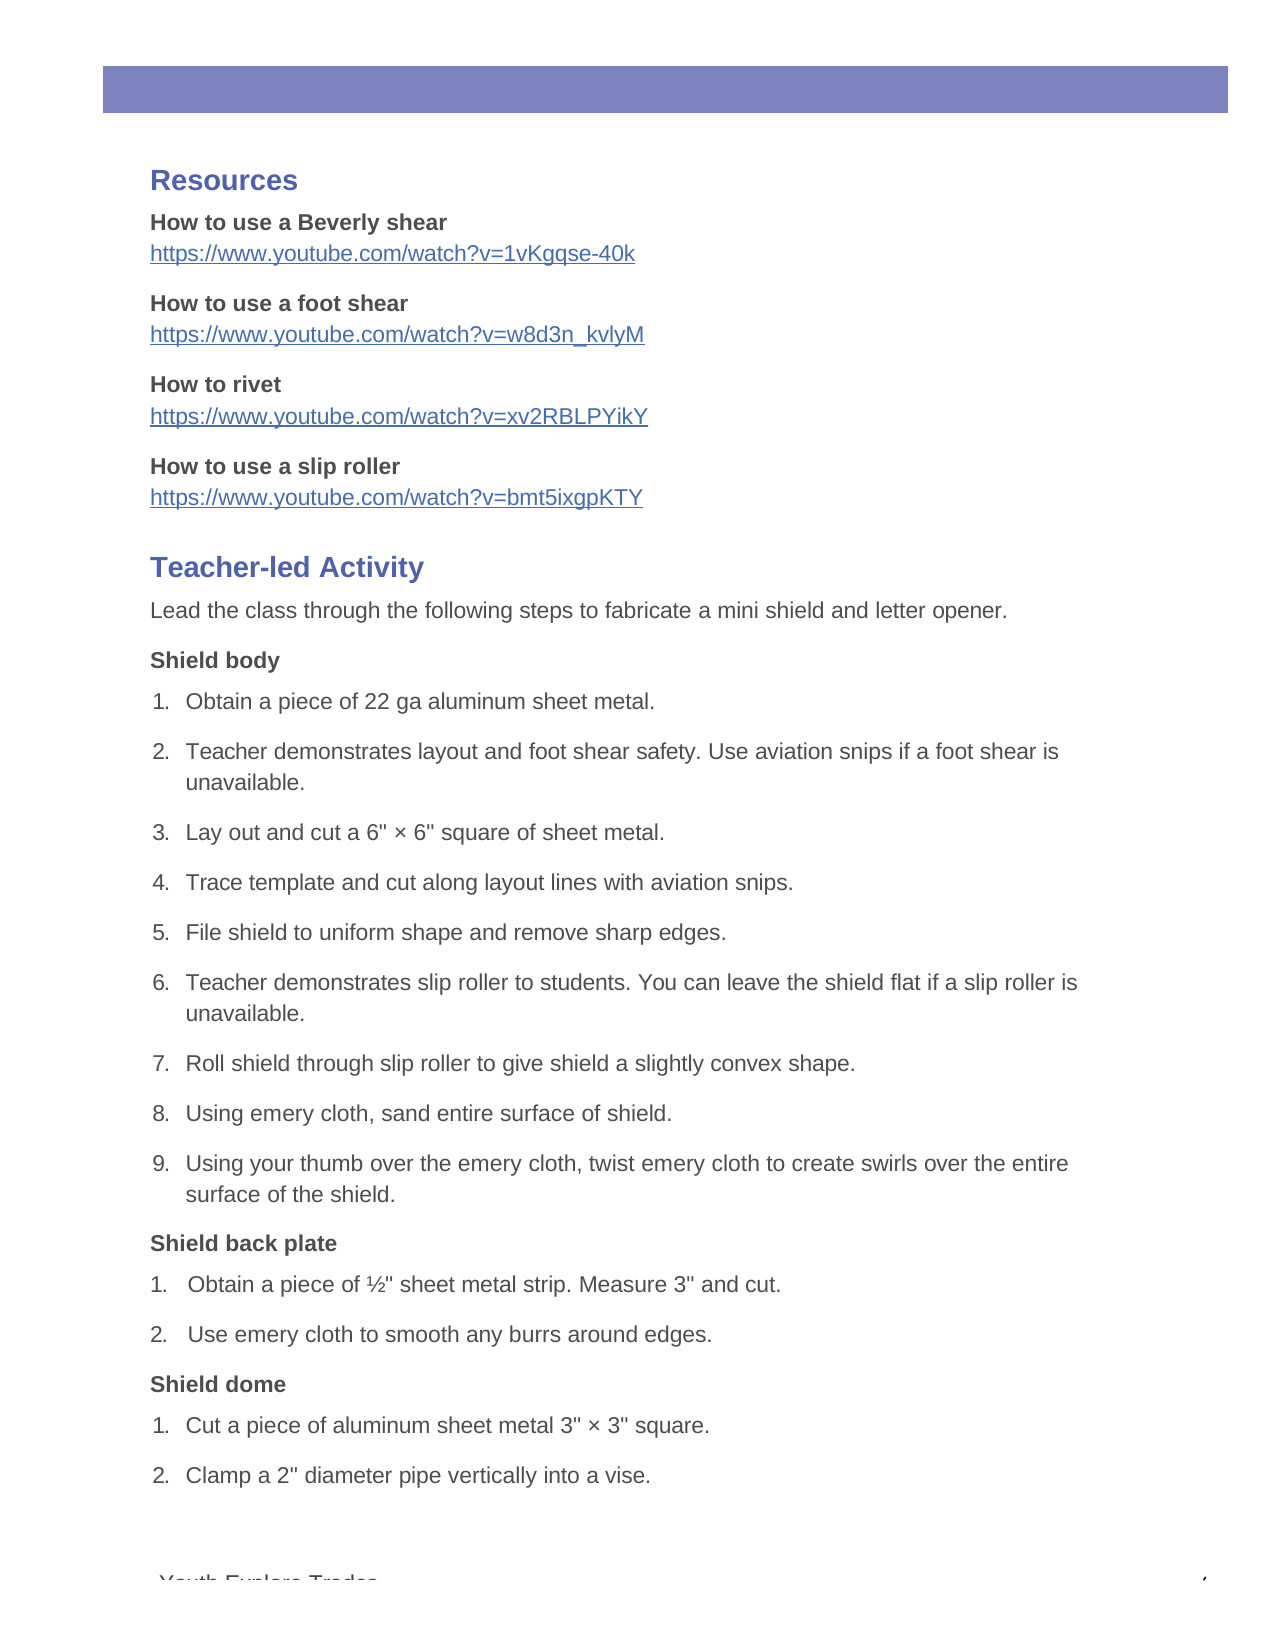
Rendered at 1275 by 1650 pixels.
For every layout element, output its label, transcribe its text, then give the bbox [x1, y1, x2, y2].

subtitle Shield body [150, 647, 1239, 673]
list Teacher demonstrates slip roller to students. You can leave the shield flat if a slip roller is unavailable. [152, 968, 1082, 1026]
subtitle Shield back plate [150, 1230, 1239, 1257]
text https://www.youtube.com/watch?v=xv2RBLPYikY [150, 403, 1239, 429]
subtitle How to rivet [150, 371, 1239, 398]
list Using your thumb over the emery cloth, twist emery cloth to create swirls over the entire surface of the shield. [152, 1149, 1073, 1207]
list Using emery cloth, sand entire surface of shield. [152, 1099, 1239, 1126]
list Roll shield through slip roller to give shield a slightly convex shape. [152, 1049, 1239, 1076]
list Cut a piece of aluminum sheet metal 3" × 3" square. [152, 1412, 1239, 1438]
text How to use a Beverly shear [150, 209, 1239, 235]
text https://www.youtube.com/watch?v=1vKgqse-40k [150, 240, 1239, 267]
subtitle Shield dome [150, 1371, 1239, 1397]
list Obtain a piece of 22 ga aluminum sheet metal. [152, 688, 1239, 714]
list Clamp a 2" diameter pipe vertically into a vise. [152, 1462, 1239, 1488]
list Obtain a piece of ½" sheet metal strip. Measure 3" and cut. [150, 1271, 1239, 1297]
subtitle Teacher-led Activity [150, 551, 1239, 584]
subtitle How to use a slip roller [150, 453, 1239, 479]
list Use emery cloth to smooth any burrs around edges. [150, 1321, 1239, 1347]
list Lay out and cut a 6" × 6" square of sheet metal. [152, 818, 1239, 845]
list Teacher demonstrates layout and foot shear safety. Use aviation snips if a foot shear is unavailable. [152, 738, 1063, 795]
list File shield to uniform shape and remove sharp edges. [152, 918, 1239, 945]
text https://www.youtube.com/watch?v=w8d3n_kvlyM [150, 321, 1239, 348]
subtitle How to use a foot shear [150, 290, 1239, 317]
list Trace template and cut along layout lines with aviation snips. [152, 868, 1239, 895]
text https://www.youtube.com/watch?v=bmt5ixgpKTY [150, 484, 1239, 510]
text Lead the class through the following steps to fabricate a mini shield and letter opener. [150, 597, 1239, 623]
text Resources [150, 162, 1239, 196]
